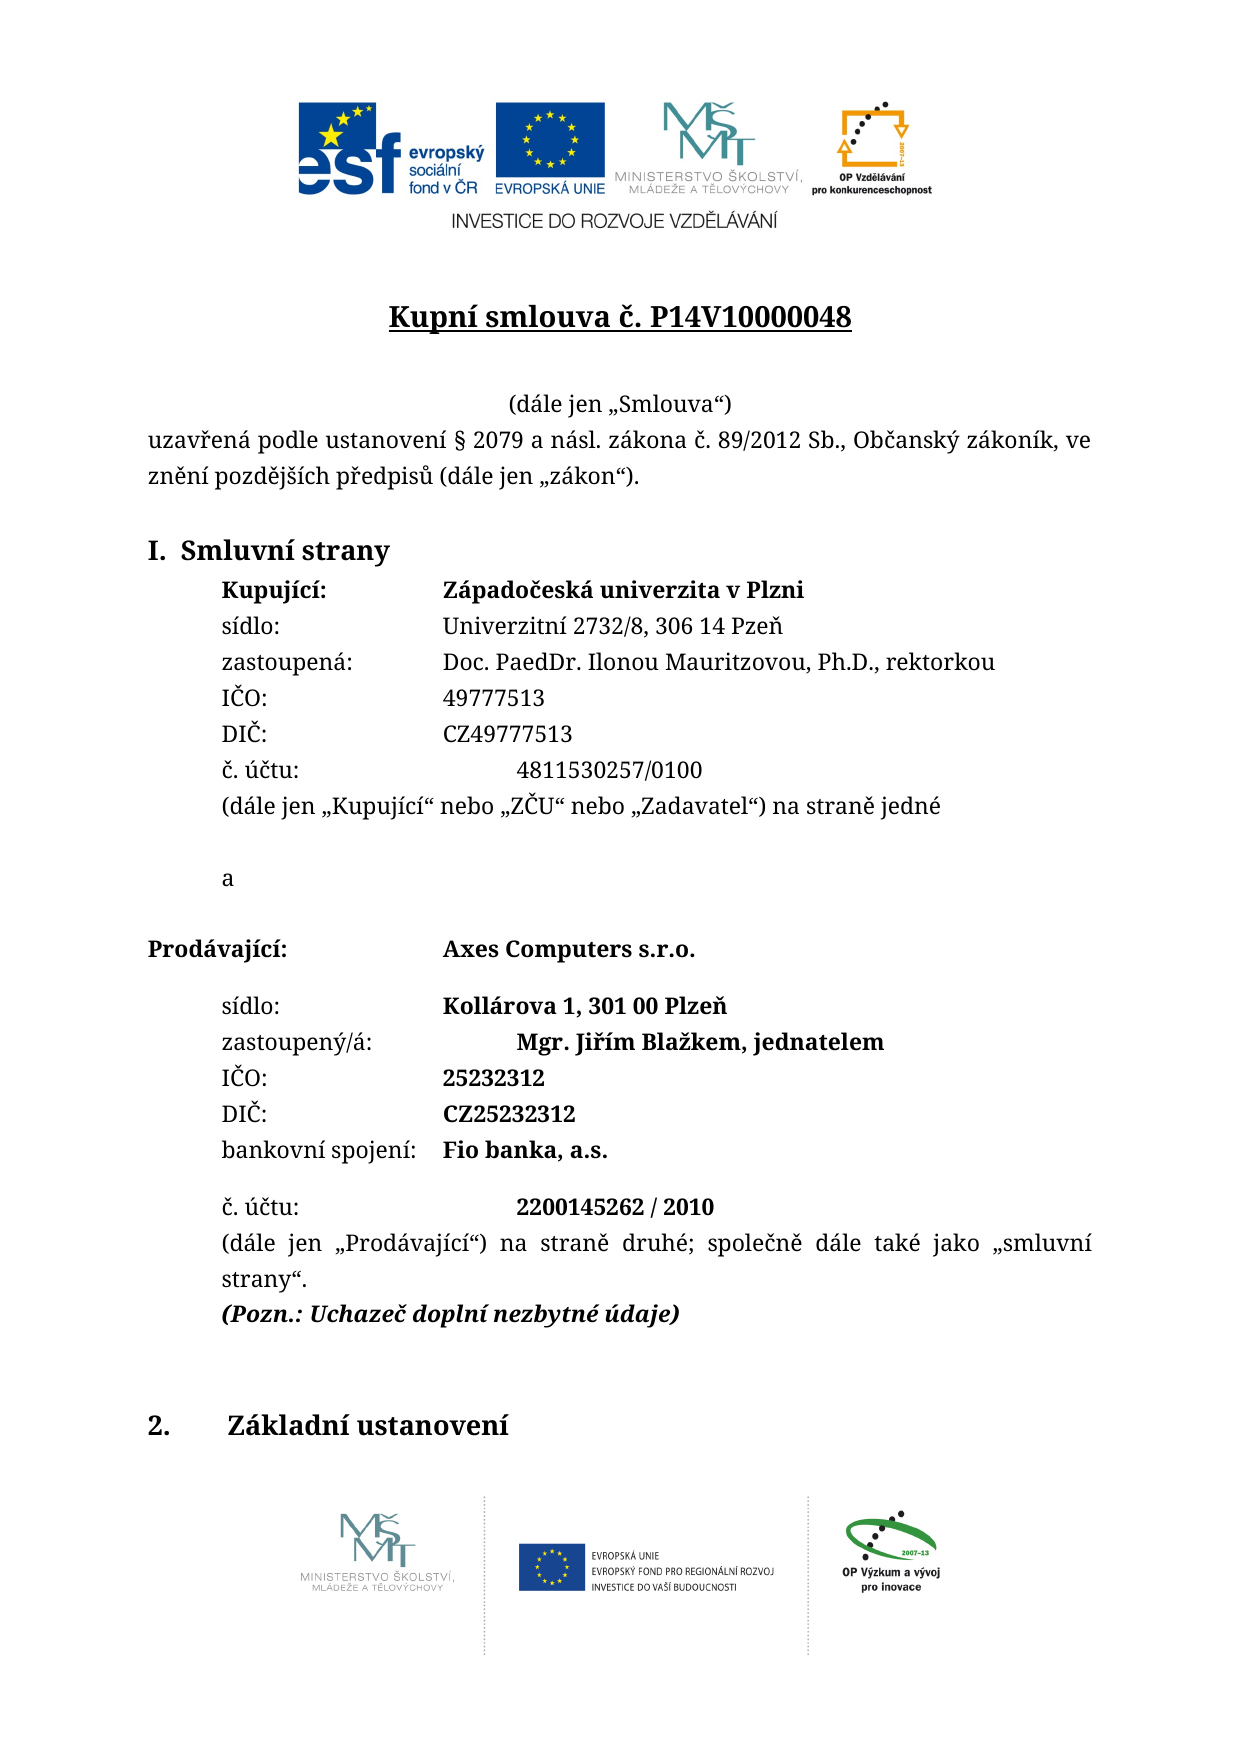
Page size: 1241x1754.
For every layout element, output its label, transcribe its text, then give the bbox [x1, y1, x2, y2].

text Kupní smlouva č. P14V10000048 [148, 297, 1093, 336]
text č. účtu: 4811530257/0100 [221, 754, 1093, 785]
text a [221, 861, 1093, 893]
picture [265, 1470, 975, 1681]
picture [265, 73, 975, 251]
text IČO: 25232312 [221, 1062, 1093, 1093]
text DIČ: CZ49777513 [221, 718, 1093, 749]
text (Pozn.: Uchazeč doplní nezbytné údaje) [148, 1298, 1093, 1330]
text zastoupená: Doc. PaedDr. Ilonou Mauritzovou, Ph.D., rektorkou [221, 646, 1093, 677]
text 2. Základní ustanovení [148, 1406, 1093, 1443]
text Prodávající: Axes Computers s.r.o. [148, 933, 1093, 964]
text (dále jen „Smlouva“) [148, 388, 1093, 419]
text č. účtu: 2200145262 / 2010 [221, 1191, 1093, 1222]
text bankovní spojení: Fio banka, a.s. [148, 1134, 1093, 1165]
text sídlo: Univerzitní 2732/8, 306 14 Pzeň [221, 610, 1093, 641]
text IČO: 49777513 [221, 682, 1093, 713]
text uzavřená podle ustanovení § 2079 a násl. zákona č. 89/2012 Sb., Občanský zákoník, ve znění pozdějších předpisů (dále jen „zákon“). [148, 424, 1093, 491]
text I. Smluvní strany [148, 532, 1093, 568]
text Kupující: Západočeská univerzita v Plzni [221, 574, 1093, 605]
text (dále jen „Prodávající“) na straně druhé; společně dále také jako „smluvní strany“. [221, 1227, 1093, 1294]
text DIČ: CZ25232312 [221, 1098, 1093, 1129]
text (dále jen „Kupující“ nebo „ZČU“ nebo „Zadavatel“) na straně jedné [221, 789, 1093, 821]
text sídlo: Kollárova 1, 301 00 Plzeň [221, 990, 1093, 1021]
text zastoupený/á: Mgr. Jiřím Blažkem, jednatelem [221, 1026, 1093, 1057]
